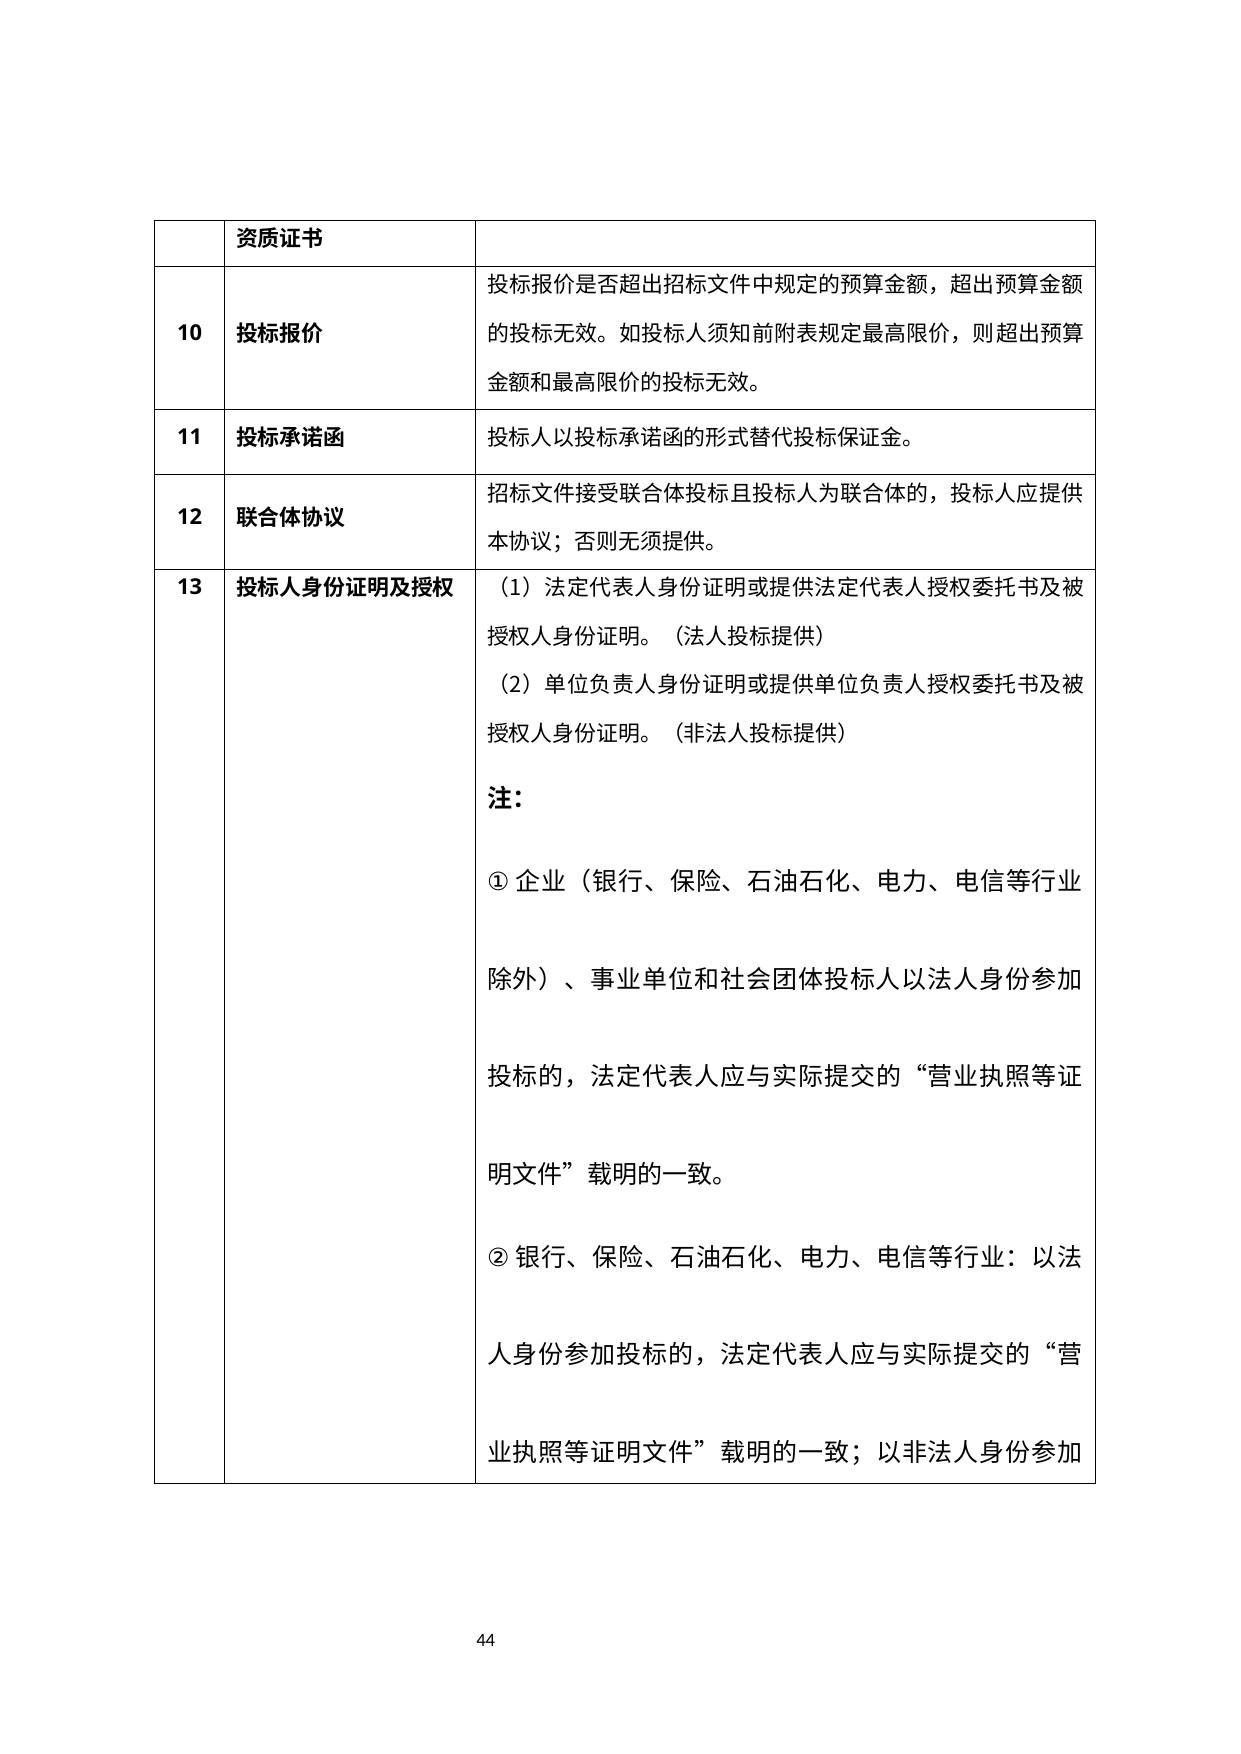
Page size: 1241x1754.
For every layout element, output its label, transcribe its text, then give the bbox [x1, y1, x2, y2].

table_cell 投标人须具备的特殊 资质证书 [225, 221, 475, 266]
table_cell 10 [155, 267, 224, 409]
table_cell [476, 570, 1095, 1483]
table_cell 联合体协议 [225, 475, 475, 569]
table_cell 投标报价是否超出招标文件中规定的预算金额，超出预算金额的投标无效。如投标人须知前附表规定最高限价，则超出预算金额和最高限价的投标无效。 [476, 267, 1095, 409]
table_cell 9 [155, 221, 224, 266]
table_cell 13 [155, 570, 224, 1483]
table_cell 无 [476, 221, 1095, 266]
table_cell 投标承诺函 [225, 410, 475, 474]
table_cell 12 [155, 475, 224, 569]
table_cell 投标人身份证明及授权 [225, 570, 475, 1483]
table_cell 招标文件接受联合体投标且投标人为联合体的，投标人应提供本协议；否则无须提供。 [476, 475, 1095, 569]
table_cell 投标报价 [225, 267, 475, 409]
table_cell 投标人以投标承诺函的形式替代投标保证金。 [476, 410, 1095, 474]
table_cell 11 [155, 410, 224, 474]
